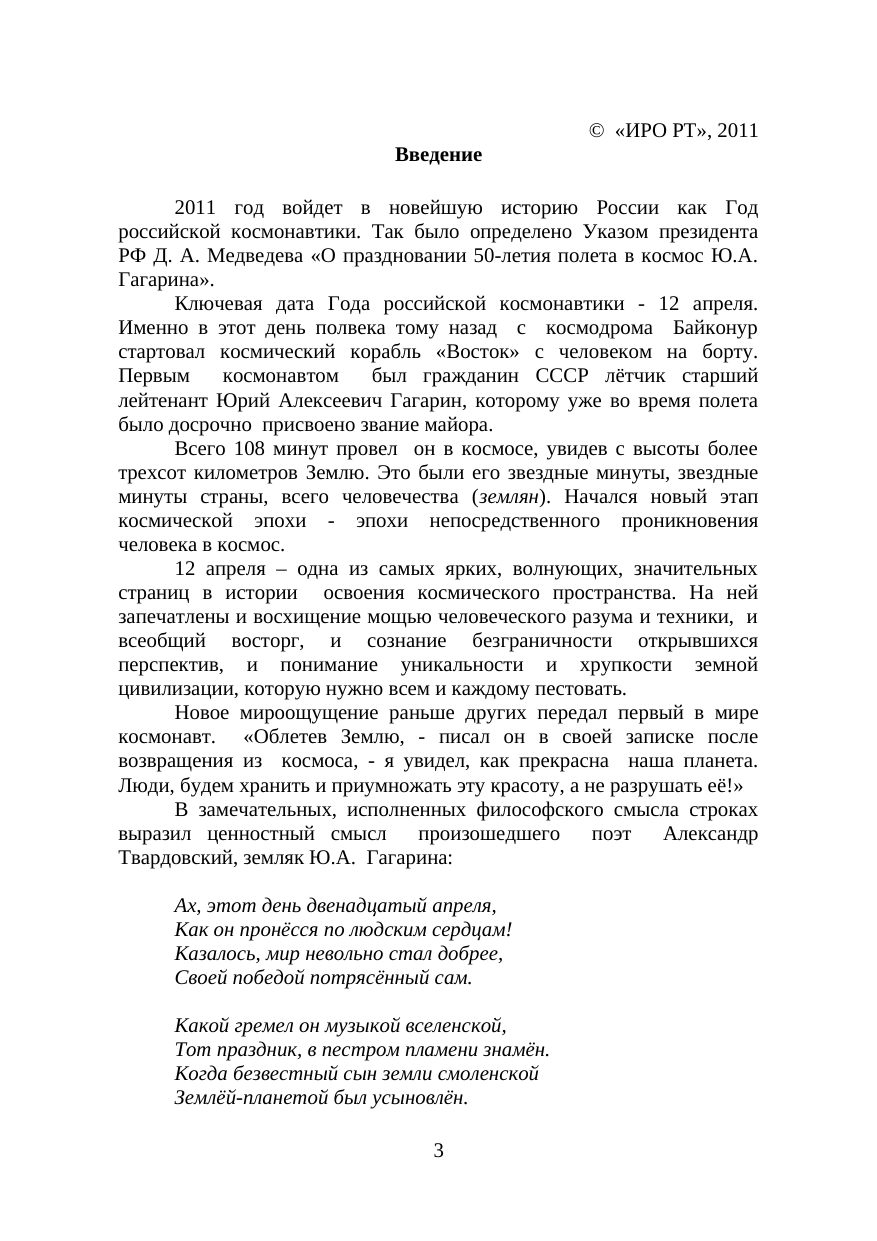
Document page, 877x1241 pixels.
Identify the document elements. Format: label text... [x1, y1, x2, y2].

text Казалось, мир невольно стал добрее, [118, 941, 759, 965]
text Введение [118, 142, 759, 166]
text В замечательных, исполненных философского смысла строках выразил ценностный смысл произошедшего поэт Александр Твардовский, земляк Ю.А. Гагарина: [118, 797, 759, 869]
text © «ИРО РТ», 2011 [118, 118, 759, 142]
text Новое мироощущение раньше других передал первый в мире космонавт. «Облетев Землю, - писал он в своей записке после возвращения из космоса, - я увидел, как прекрасна наша планета. Люди, будем хранить и приумножать эту красоту, а не разрушать её!» [118, 700, 759, 797]
text Своей победой потрясённый сам. [118, 965, 759, 989]
text Как он пронёсся по людским сердцам! [118, 917, 759, 941]
text Ключевая дата Года российской космонавтики - 12 апреля. Именно в этот день полвека тому назад с космодрома Байконур стартовал космический корабль «Восток» с человеком на борту. Первым космонавтом был гражданин СССР лётчик старший лейтенант Юрий Алексеевич Гагарин, которому уже во время полета было досрочно присвоено звание майора. [118, 291, 759, 436]
text Когда безвестный сын земли смоленской [118, 1061, 759, 1085]
text Ах, этот день двенадцатый апреля, [118, 893, 759, 917]
text Какой гремел он музыкой вселенской, [118, 1013, 759, 1037]
text Всего 108 минут провел он в космосе, увидев с высоты более трехсот километров Землю. Это были его звездные минуты, звездные минуты страны, всего человечества (землян). Начался новый этап космической эпохи - эпохи непосредственного проникновения человека в космос. [118, 436, 759, 556]
text Землёй-планетой был усыновлён. [118, 1085, 759, 1109]
text 12 апреля – одна из самых ярких, волнующих, значительных страниц в истории освоения космического пространства. На ней запечатлены и восхищение мощью человеческого разума и техники, и всеобщий восторг, и сознание безграничности открывшихся перспектив, и понимание уникальности и хрупкости земной цивилизации, которую нужно всем и каждому пестовать. [118, 556, 759, 700]
text 2011 год войдет в новейшую историю России как Год российской космонавтики. Так было определено Указом президента РФ Д. А. Медведева «О праздновании 50-летия полета в космос Ю.А. Гагарина». [118, 195, 759, 291]
text Тот праздник, в пестром пламени знамён. [118, 1037, 759, 1061]
